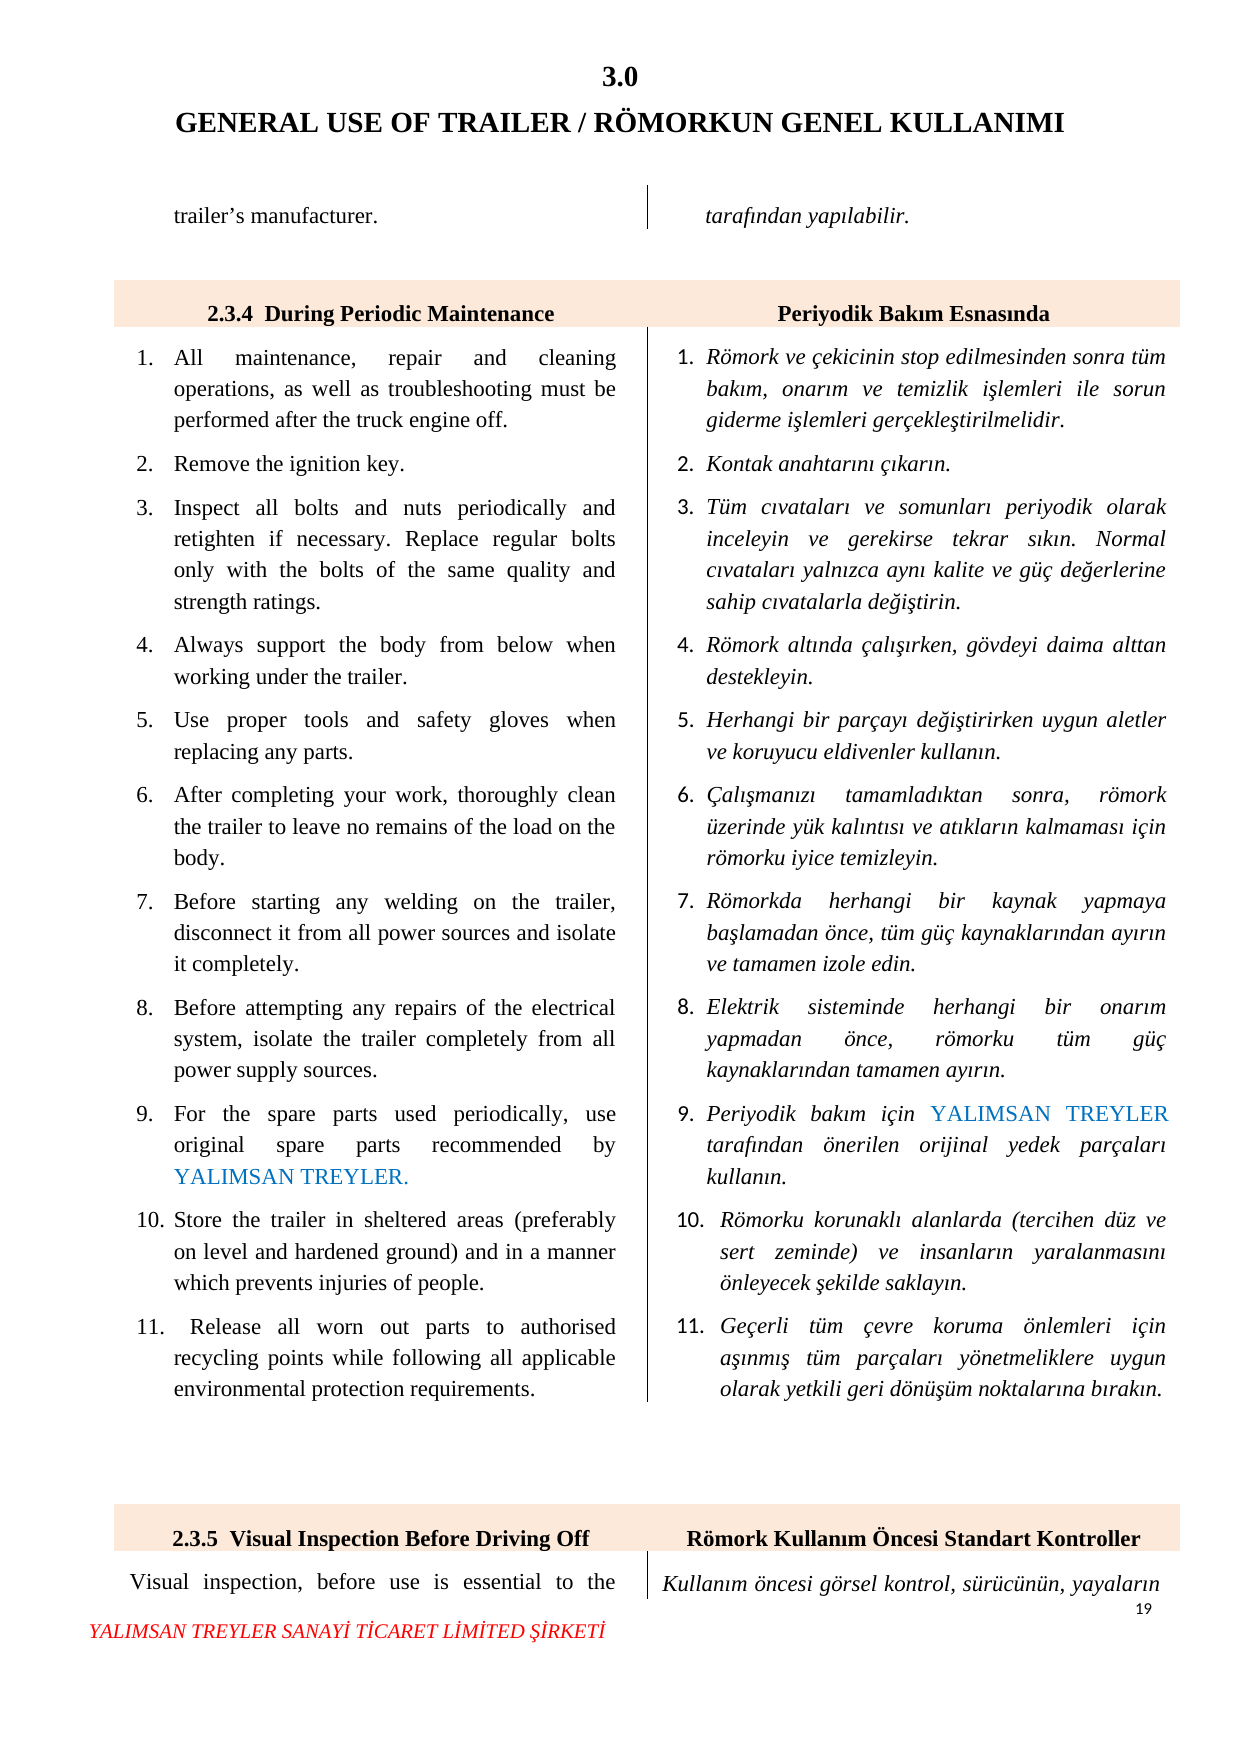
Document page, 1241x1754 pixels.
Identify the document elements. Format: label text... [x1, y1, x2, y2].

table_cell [648, 1551, 1180, 1598]
table_header Periyodik Bakım Esnasında [647, 280, 1180, 327]
table_header Römork Kullanım Öncesi Standart Kontroller [647, 1504, 1180, 1551]
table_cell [114, 1551, 647, 1598]
table_cell All maintenance, repair and cleaning operations, as well as troubleshooting must be performed after the truck engine off. Remove the ignition key. Inspect all bolts and nuts periodically and retighten if necessary. Replace regular bolts only with the bolts of the same quality and strength ratings. Always support the body from below when working under the trailer. Use proper tools and safety gloves when replacing any parts. After completing your work, thoroughly clean the trailer to leave no remains of the load on the body. Before starting any welding on the trailer, disconnect it from all power sources and isolate it completely. Before attempting any repairs of the electrical system, isolate the trailer completely from all power supply sources. For the spare parts used periodically, use original spare parts recommended by YALIMSAN TREYLER. Store the trailer in sheltered areas (preferably on level and hardened ground) and in a manner which prevents injuries of people. Release all worn out parts to authorised recycling points while following all applicable environmental protection requirements. [114, 327, 647, 1402]
table_header 2.3.4 During Periodic Maintenance [114, 280, 647, 327]
table_cell Römork ve çekicinin stop edilmesinden sonra tüm bakım, onarım ve temizlik işlemleri ile sorun giderme işlemleri gerçekleştirilmelidir. Kontak anahtarını çıkarın. Tüm cıvataları ve somunları periyodik olarak inceleyin ve gerekirse tekrar sıkın. Normal cıvataları yalnızca aynı kalite ve güç değerlerine sahip cıvatalarla değiştirin. Römork altında çalışırken, gövdeyi daima alttan destekleyin. Herhangi bir parçayı değiştirirken uygun aletler ve koruyucu eldivenler kullanın. Çalışmanızı tamamladıktan sonra, römork üzerinde yük kalıntısı ve atıkların kalmaması için römorku iyice temizleyin. Römorkda herhangi bir kaynak yapmaya başlamadan önce, tüm güç kaynaklarından ayırın ve tamamen izole edin. Elektrik sisteminde herhangi bir onarım yapmadan önce, römorku tüm güç kaynaklarından tamamen ayırın. Periyodik bakım için YALIMSAN TREYLER tarafından önerilen orijinal yedek parçaları kullanın. Römorku korunaklı alanlarda (tercihen düz ve sert zeminde) ve insanların yaralanmasını önleyecek şekilde saklayın. Geçerli tüm çevre koruma önlemleri için aşınmış tüm parçaları yönetmeliklere uygun olarak yetkili geri dönüşüm noktalarına bırakın. [648, 327, 1180, 1402]
table_header 2.3.5 Visual Inspection Before Driving Off [114, 1504, 647, 1551]
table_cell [648, 185, 1180, 228]
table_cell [114, 185, 647, 228]
